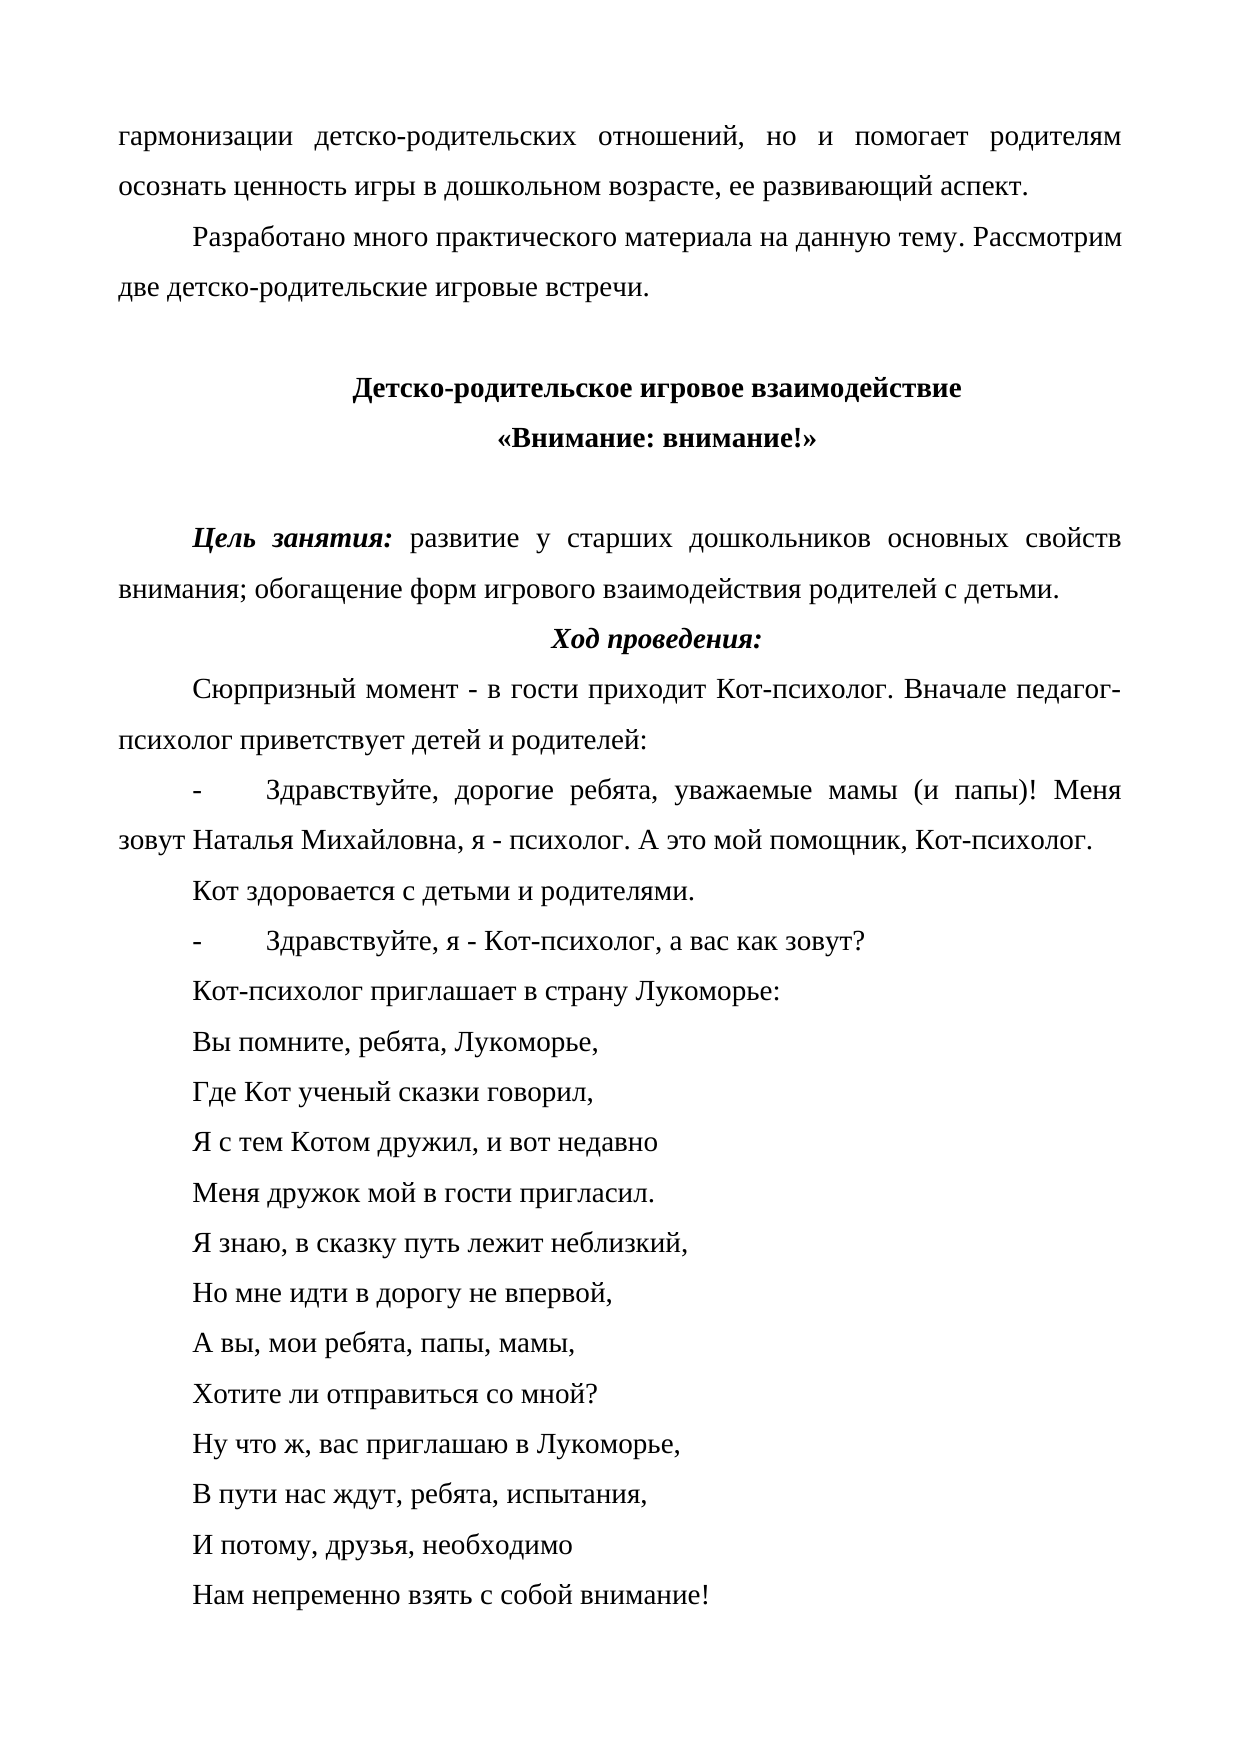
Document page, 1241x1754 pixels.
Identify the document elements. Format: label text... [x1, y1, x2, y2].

text Кот здоровается с детьми и родителями. [118, 873, 1122, 906]
text Детско-родительское игровое взаимодействие [118, 370, 1122, 403]
text В пути нас ждут, ребята, испытания, [118, 1477, 1122, 1510]
text - Здравствуйте, дорогие ребята, уважаемые мамы (и папы)! Меня зовут Наталья Михайловна, я - психолог. А это мой помощник, Кот-психолог. [118, 772, 1122, 856]
text Цель занятия: развитие у старших дошкольников основных свойств внимания; обогащение форм игрового взаимодействия родителей с детьми. [118, 521, 1122, 604]
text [118, 118, 1122, 202]
text Меня дружок мой в гости пригласил. [118, 1175, 1122, 1208]
text Вы помните, ребята, Лукоморье, [118, 1024, 1122, 1057]
text Я знаю, в сказку путь лежит неблизкий, [118, 1225, 1122, 1258]
text Хотите ли отправиться со мной? [118, 1376, 1122, 1409]
text Кот-психолог приглашает в страну Лукоморье: [118, 973, 1122, 1007]
text Разработано много практического материала на данную тему. Рассмотрим две детско-родительские игровые встречи. [118, 219, 1122, 303]
text «Внимание: внимание!» [118, 420, 1122, 453]
text И потому, друзья, необходимо [118, 1527, 1122, 1560]
text Я с тем Котом дружил, и вот недавно [118, 1124, 1122, 1158]
text Но мне идти в дорогу не впервой, [118, 1275, 1122, 1309]
text - Здравствуйте, я - Кот-психолог, а вас как зовут? [118, 923, 1122, 957]
text Ход проведения: [118, 621, 1122, 655]
text Сюрпризный момент - в гости приходит Кот-психолог. Вначале педагог-психолог приветствует детей и родителей: [118, 672, 1122, 755]
text Где Кот ученый сказки говорил, [118, 1074, 1122, 1108]
text Нам непременно взять с собой внимание! [118, 1577, 1122, 1611]
text А вы, мои ребята, папы, мамы, [118, 1326, 1122, 1359]
text Ну что ж, вас приглашаю в Лукоморье, [118, 1426, 1122, 1460]
